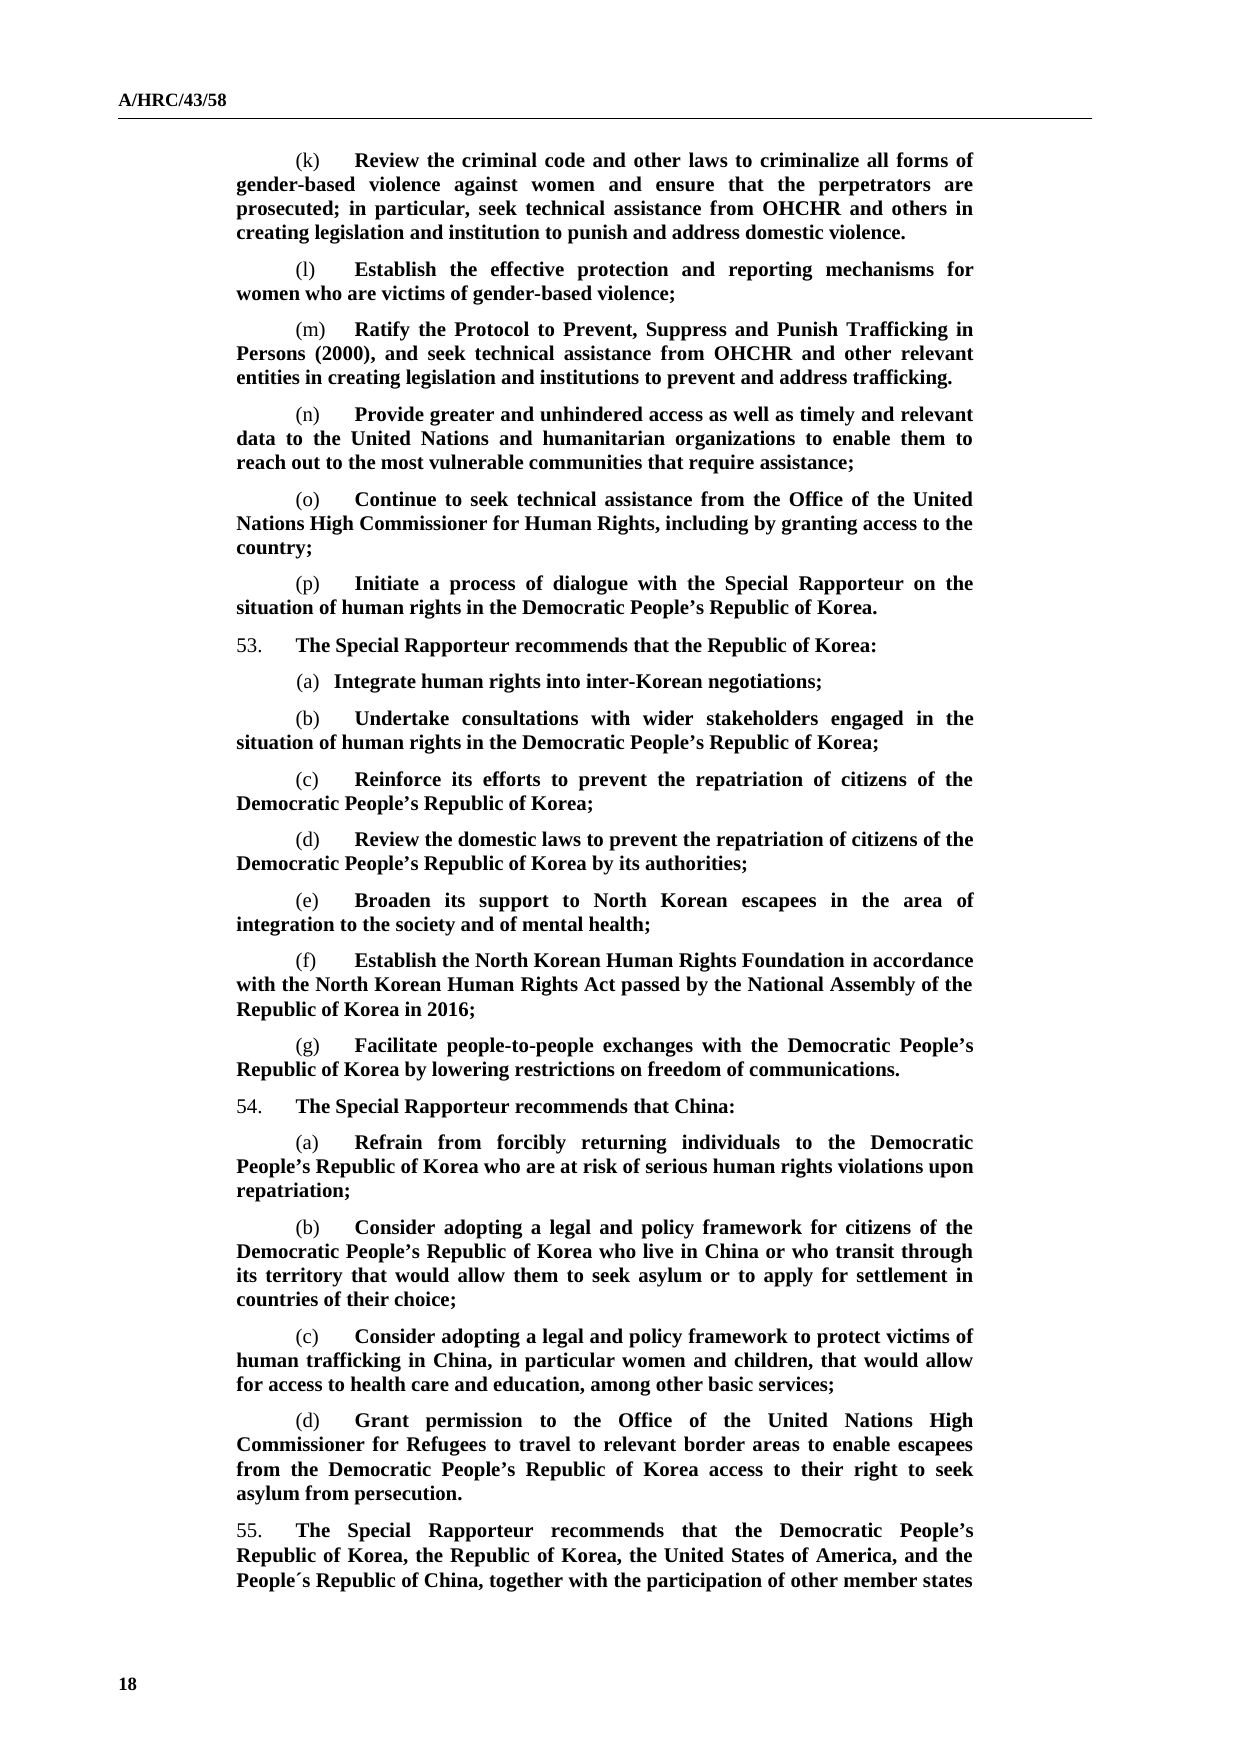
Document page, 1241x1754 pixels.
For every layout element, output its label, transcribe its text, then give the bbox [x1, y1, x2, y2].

text 54. The Special Rapporteur recommends that China: [236, 1094, 974, 1118]
list Reinforce its efforts to prevent the repatriation of citizens of the Democratic People’s Republic of Korea; [236, 766, 974, 814]
list Establish the effective protection and reporting mechanisms for women who are victims of gender-based violence; [236, 256, 974, 304]
list Initiate a process of dialogue with the Special Rapporteur on the situation of human rights in the Democratic People’s Republic of Korea. [236, 571, 974, 619]
text 53. The Special Rapporteur recommends that the Republic of Korea: [236, 632, 974, 657]
list Integrate human rights into inter-Korean negotiations; [296, 669, 974, 693]
list Review the criminal code and other laws to criminalize all forms of gender-based violence against women and ensure that the perpetrators are prosecuted; in particular, seek technical assistance from OHCHR and others in creating legislation and institution to punish and address domestic violence. [236, 148, 974, 244]
list Refrain from forcibly returning individuals to the Democratic People’s Republic of Korea who are at risk of serious human rights violations upon repatriation; [236, 1130, 974, 1202]
list Continue to seek technical assistance from the Office of the United Nations High Commissioner for Human Rights, including by granting access to the country; [236, 486, 974, 559]
list Grant permission to the Office of the United Nations High Commissioner for Refugees to travel to relevant border areas to enable escapees from the Democratic People’s Republic of Korea access to their right to seek asylum from persecution. [236, 1408, 974, 1504]
list Broaden its support to North Korean escapees in the area of integration to the society and of mental health; [236, 888, 974, 936]
list Undertake consultations with wider stakeholders engaged in the situation of human rights in the Democratic People’s Republic of Korea; [236, 706, 974, 754]
list Facilitate people-to-people exchanges with the Democratic People’s Republic of Korea by lowering restrictions on freedom of communications. [236, 1033, 974, 1081]
list Consider adopting a legal and policy framework to protect victims of human trafficking in China, in particular women and children, that would allow for access to health care and education, among other basic services; [236, 1324, 974, 1396]
list Review the domestic laws to prevent the repatriation of citizens of the Democratic People’s Republic of Korea by its authorities; [236, 827, 974, 875]
list Consider adopting a legal and policy framework for citizens of the Democratic People’s Republic of Korea who live in China or who transit through its territory that would allow them to seek asylum or to apply for settlement in countries of their choice; [236, 1215, 974, 1311]
list Provide greater and unhindered access as well as timely and relevant data to the United Nations and humanitarian organizations to enable them to reach out to the most vulnerable communities that require assistance; [236, 402, 974, 474]
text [236, 1517, 974, 1592]
list Establish the North Korean Human Rights Foundation in accordance with the North Korean Human Rights Act passed by the National Assembly of the Republic of Korea in 2016; [236, 948, 974, 1021]
list Ratify the Protocol to Prevent, Suppress and Punish Trafficking in Persons (2000), and seek technical assistance from OHCHR and other relevant entities in creating legislation and institutions to prevent and address trafficking. [236, 317, 974, 389]
